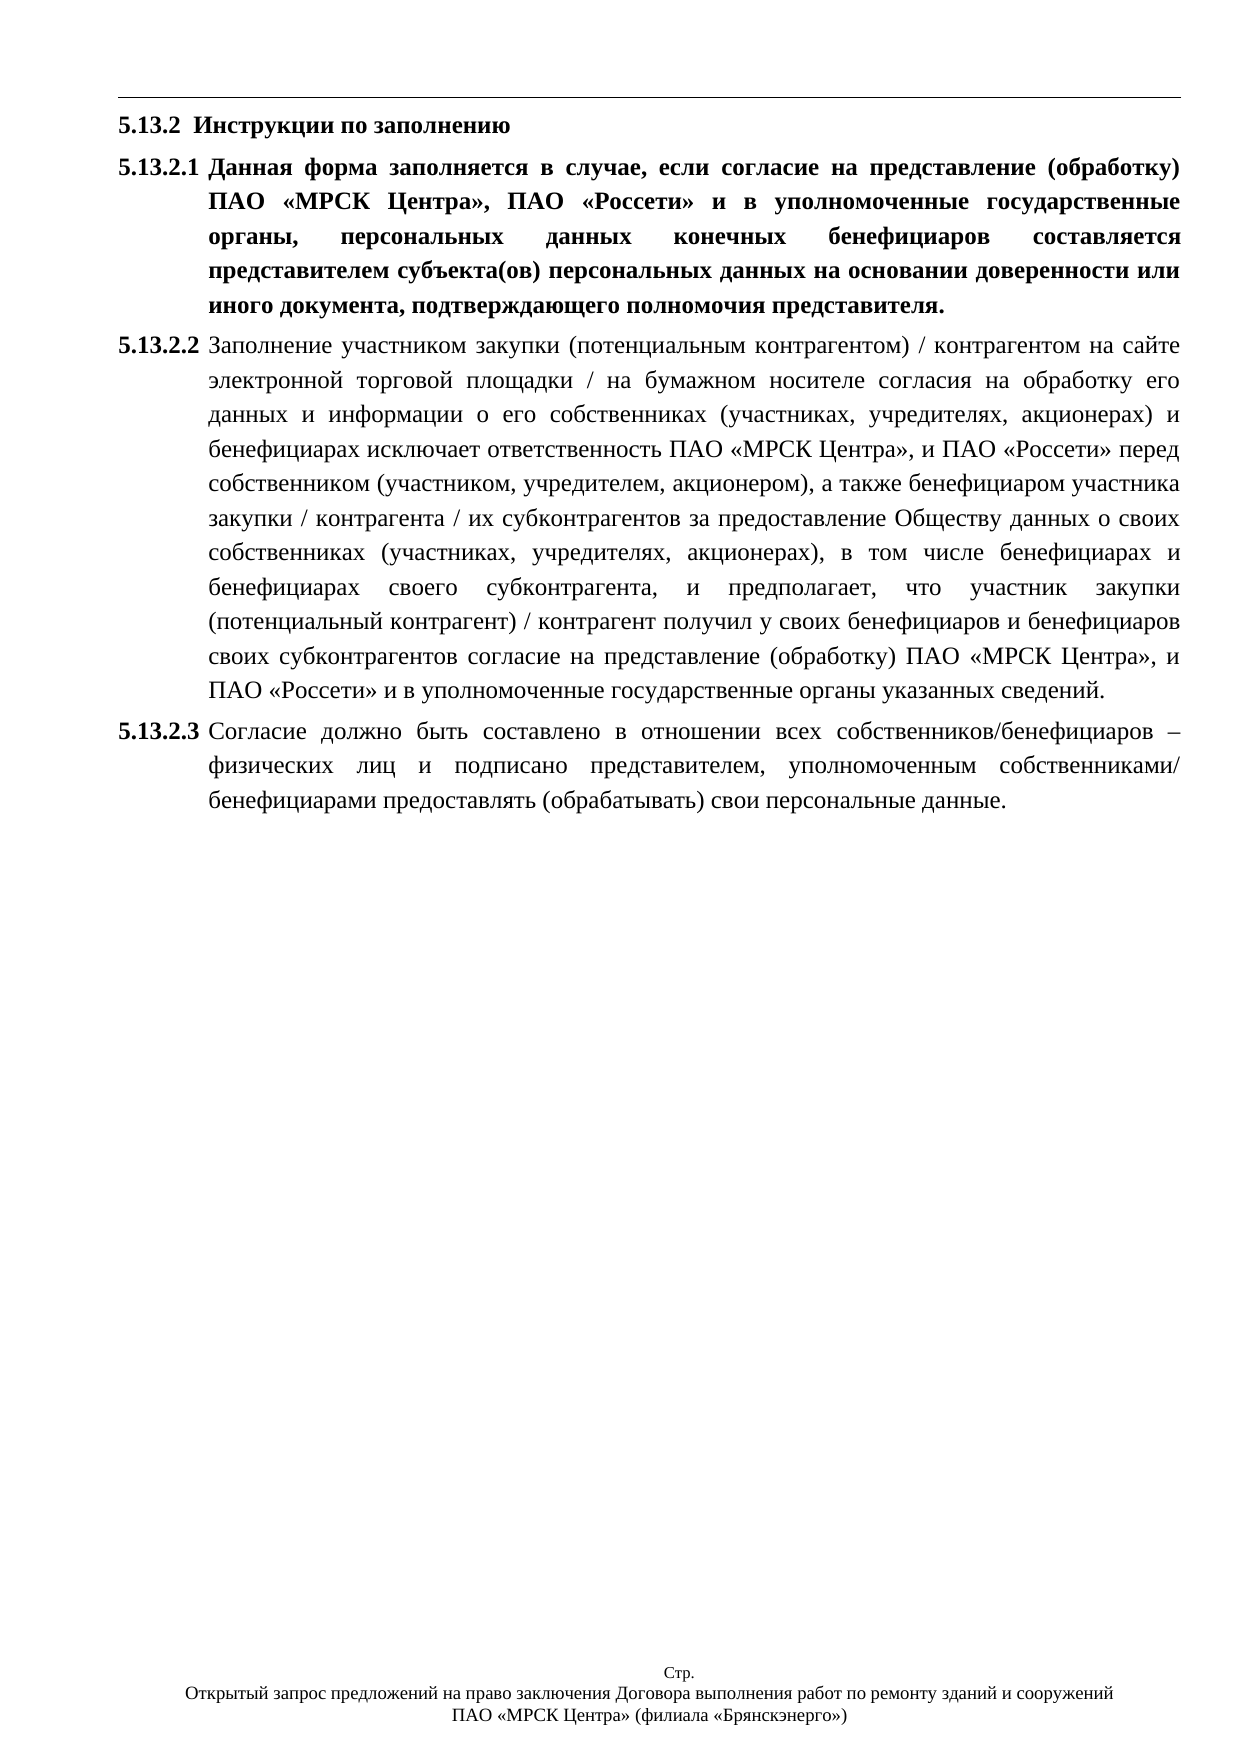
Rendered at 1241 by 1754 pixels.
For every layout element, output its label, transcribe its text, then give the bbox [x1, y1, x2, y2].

list Заполнение участником закупки (потенциальным контрагентом) / контрагентом на сайте электронной торговой площадки / на бумажном носителе согласия на обработку его данных и информации о его собственниках (участниках, учредителях, акционерах) и бенефициарах исключает ответственность ПАО «МРСК Центра», и ПАО «Россети» перед собственником (участником, учредителем, акционером), а также бенефициаром участника закупки / контрагента / их субконтрагентов за предоставление Обществу данных о своих собственниках (участниках, учредителях, акционерах), в том числе бенефициарах и бенефициарах своего субконтрагента, и предполагает, что участник закупки (потенциальный контрагент) / контрагент получил у своих бенефициаров и бенефициаров своих субконтрагентов согласие на представление (обработку) ПАО «МРСК Центра», и ПАО «Россети» и в уполномоченные государственные органы указанных сведений. [118, 330, 1181, 704]
list Согласие должно быть составлено в отношении всех собственников/бенефициаров – физических лиц и подписано представителем, уполномоченным собственниками/ бенефициарами предоставлять (обрабатывать) свои персональные данные. [118, 716, 1181, 814]
subtitle Инструкции по заполнению [118, 111, 1181, 139]
list Данная форма заполняется в случае, если согласие на представление (обработку) ПАО «МРСК Центра», ПАО «Россети» и в уполномоченные государственные органы, персональных данных конечных бенефициаров составляется представителем субъекта(ов) персональных данных на основании доверенности или иного документа, подтверждающего полномочия представителя. [118, 152, 1181, 318]
